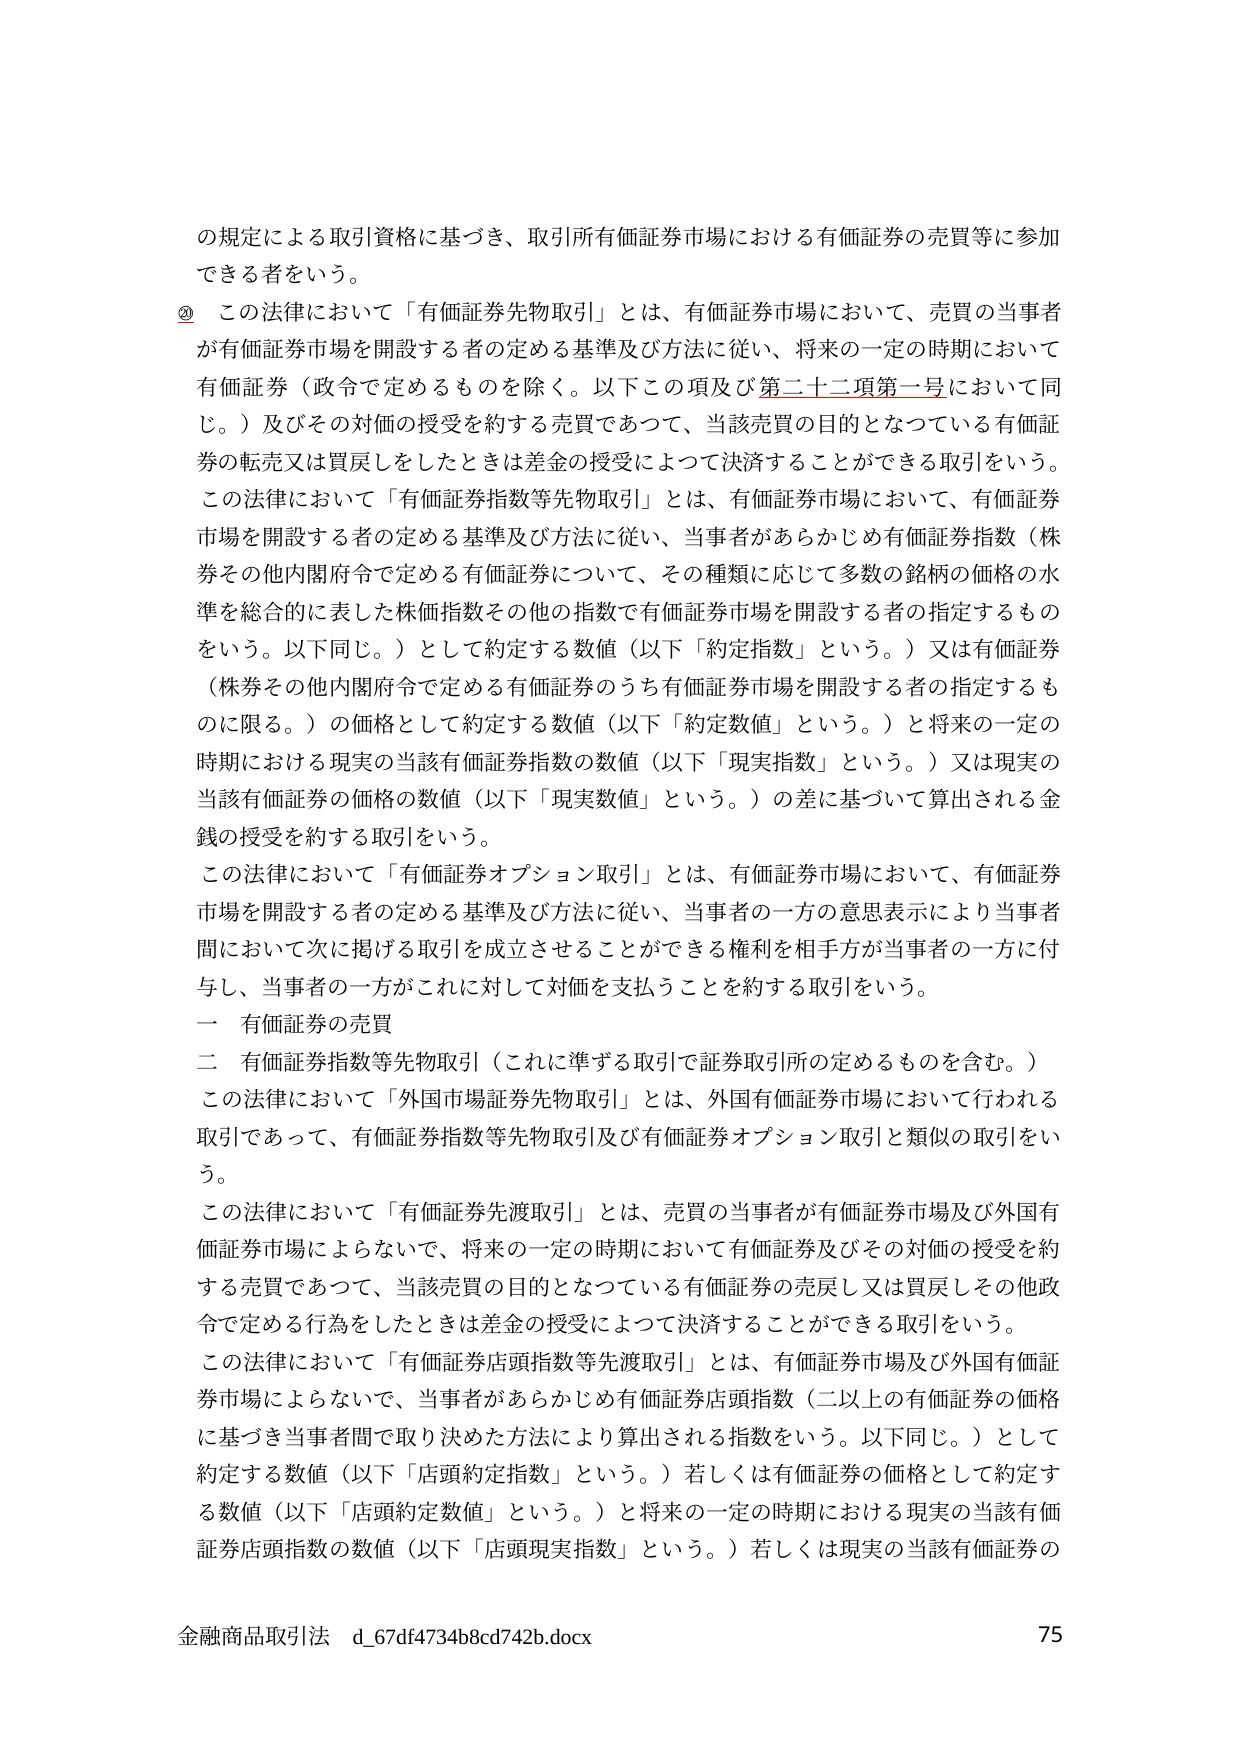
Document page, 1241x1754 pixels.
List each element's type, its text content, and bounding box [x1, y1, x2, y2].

text 一 有価証券の売買 [196, 1004, 1063, 1042]
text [177, 1342, 1063, 1567]
text この法律において「外国市場証券先物取引」とは、外国有価証券市場において行われる取引であって、有価証券指数等先物取引及び有価証券オプション取引と類似の取引をいう。 [177, 1079, 1063, 1192]
text この法律において「有価証券指数等先物取引」とは、有価証券市場において、有価証券市場を開設する者の定める基準及び方法に従い、当事者があらかじめ有価証券指数（株券その他内閣府令で定める有価証券について、その種類に応じて多数の銘柄の価格の水準を総合的に表した株価指数その他の指数で有価証券市場を開設する者の指定するものをいう。以下同じ。）として約定する数値（以下「約定指数」という。）又は有価証券（株券その他内閣府令で定める有価証券のうち有価証券市場を開設する者の指定するものに限る。）の価格として約定する数値（以下「約定数値」という。）と将来の一定の時期における現実の当該有価証券指数の数値（以下「現実指数」という。）又は現実の当該有価証券の価格の数値（以下「現実数値」という。）の差に基づいて算出される金銭の授受を約する取引をいう。 [177, 479, 1063, 854]
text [177, 217, 1063, 292]
text 二 有価証券指数等先物取引（これに準ずる取引で証券取引所の定めるものを含む。） [196, 1042, 1063, 1079]
text ⑳ この法律において「有価証券先物取引」とは、有価証券市場において、売買の当事者が有価証券市場を開設する者の定める基準及び方法に従い、将来の一定の時期において有価証券（政令で定めるものを除く。以下この項及び第二十二項第一号において同じ。）及びその対価の授受を約する売買であつて、当該売買の目的となつている有価証券の転売又は買戻しをしたときは差金の授受によつて決済することができる取引をいう。 [177, 292, 1063, 479]
text この法律において「有価証券先渡取引」とは、売買の当事者が有価証券市場及び外国有価証券市場によらないで、将来の一定の時期において有価証券及びその対価の授受を約する売買であつて、当該売買の目的となつている有価証券の売戻し又は買戻しその他政令で定める行為をしたときは差金の授受によつて決済することができる取引をいう。 [177, 1192, 1063, 1342]
text この法律において「有価証券オプション取引」とは、有価証券市場において、有価証券市場を開設する者の定める基準及び方法に従い、当事者の一方の意思表示により当事者間において次に掲げる取引を成立させることができる権利を相手方が当事者の一方に付与し、当事者の一方がこれに対して対価を支払うことを約する取引をいう。 [177, 854, 1063, 1004]
